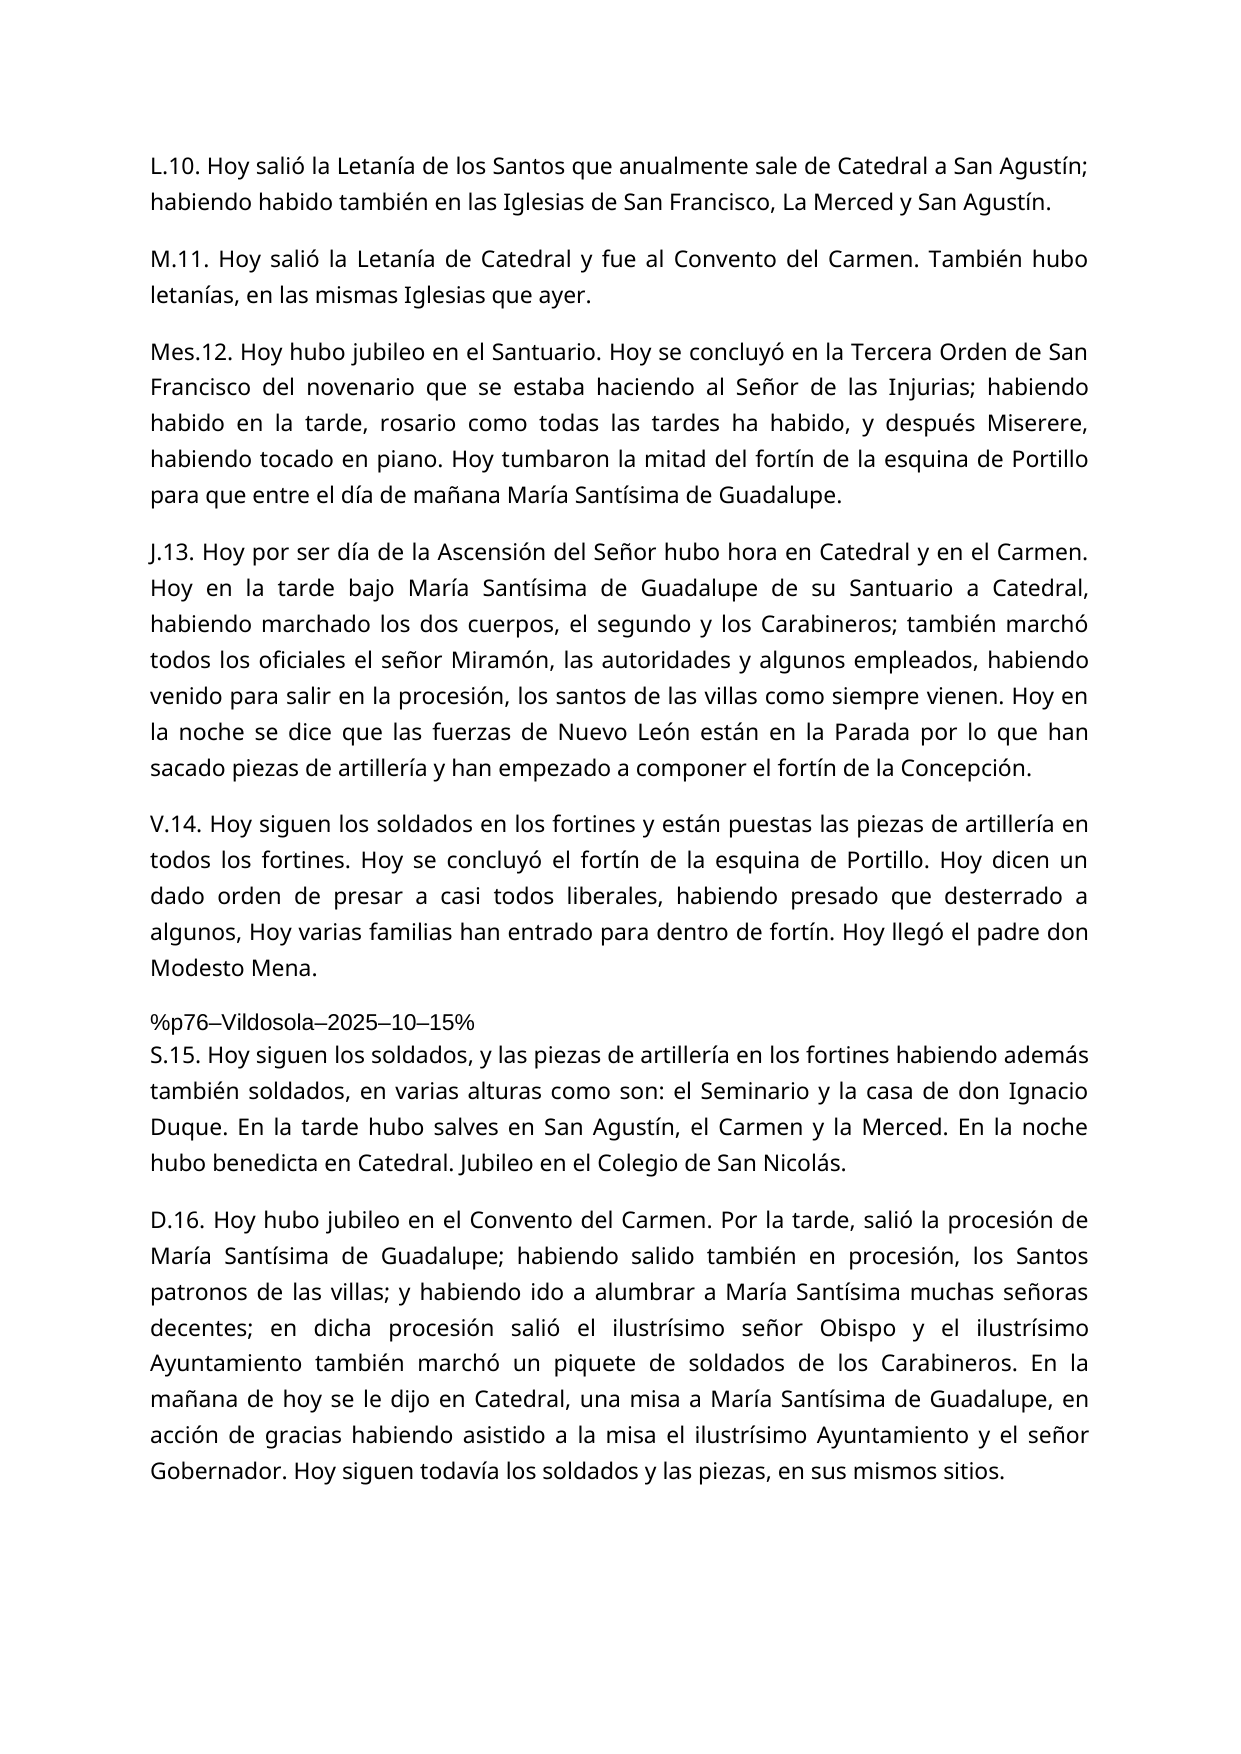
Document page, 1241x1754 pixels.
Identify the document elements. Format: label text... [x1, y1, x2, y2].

text V.14. Hoy siguen los soldados en los fortines y están puestas las piezas de artillería en todos los fortines. Hoy se concluyó el fortín de la esquina de Portillo. Hoy dicen un dado orden de presar a casi todos liberales, habiendo presado que desterrado a algunos, Hoy varias familias han entrado para dentro de fortín. Hoy llegó el padre don Modesto Mena. [150, 808, 1090, 983]
text %p76–Vildosola–2025–10–15% [150, 1009, 1090, 1035]
text Mes.12. Hoy hubo jubileo en el Santuario. Hoy se concluyó en la Tercera Orden de San Francisco del novenario que se estaba haciendo al Señor de las Injurias; habiendo habido en la tarde, rosario como todas las tardes ha habido, y después Miserere, habiendo tocado en piano. Hoy tumbaron la mitad del fortín de la esquina de Portillo para que entre el día de mañana María Santísima de Guadalupe. [150, 335, 1090, 510]
text L.10. Hoy salió la Letanía de los Santos que anualmente sale de Catedral a San Agustín; habiendo habido también en las Iglesias de San Francisco, La Merced y San Agustín. [150, 150, 1090, 217]
text J.13. Hoy por ser día de la Ascensión del Señor hubo hora en Catedral y en el Carmen. Hoy en la tarde bajo María Santísima de Guadalupe de su Santuario a Catedral, habiendo marchado los dos cuerpos, el segundo y los Carabineros; también marchó todos los oficiales el señor Miramón, las autoridades y algunos empleados, habiendo venido para salir en la procesión, los santos de las villas como siempre vienen. Hoy en la noche se dice que las fuerzas de Nuevo León están en la Parada por lo que han sacado piezas de artillería y han empezado a componer el fortín de la Concepción. [150, 536, 1090, 783]
text M.11. Hoy salió la Letanía de Catedral y fue al Convento del Carmen. También hubo letanías, en las mismas Iglesias que ayer. [150, 243, 1090, 310]
text D.16. Hoy hubo jubileo en el Convento del Carmen. Por la tarde, salió la procesión de María Santísima de Guadalupe; habiendo salido también en procesión, los Santos patronos de las villas; y habiendo ido a alumbrar a María Santísima muchas señoras decentes; en dicha procesión salió el ilustrísimo señor Obispo y el ilustrísimo Ayuntamiento también marchó un piquete de soldados de los Carabineros. En la mañana de hoy se le dijo en Catedral, una misa a María Santísima de Guadalupe, en acción de gracias habiendo asistido a la misa el ilustrísimo Ayuntamiento y el señor Gobernador. Hoy siguen todavía los soldados y las piezas, en sus mismos sitios. [150, 1204, 1090, 1486]
text S.15. Hoy siguen los soldados, y las piezas de artillería en los fortines habiendo además también soldados, en varias alturas como son: el Seminario y la casa de don Ignacio Duque. En la tarde hubo salves en San Agustín, el Carmen y la Merced. En la noche hubo benedicta en Catedral. Jubileo en el Colegio de San Nicolás. [150, 1039, 1090, 1178]
